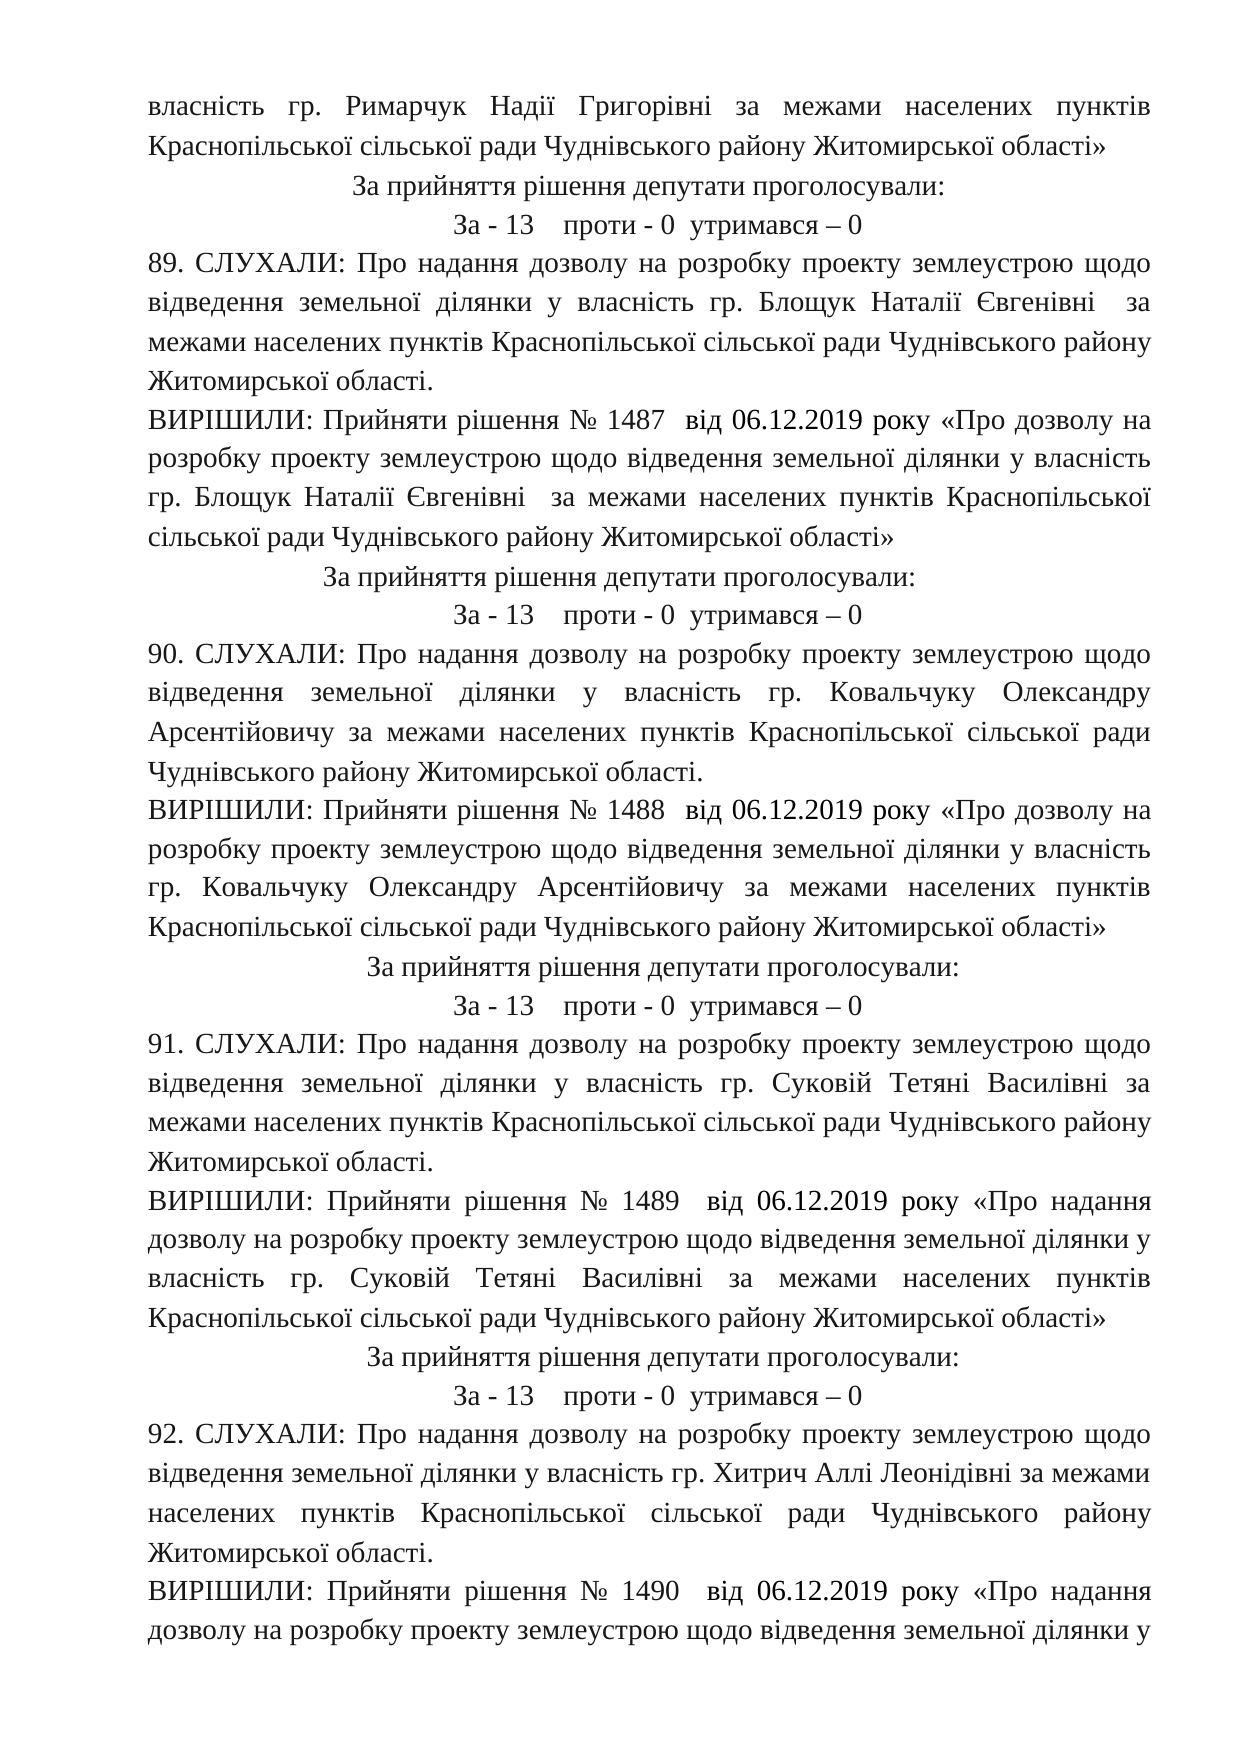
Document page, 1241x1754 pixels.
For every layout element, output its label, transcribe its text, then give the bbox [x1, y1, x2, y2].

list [148, 1573, 1152, 1645]
list 92. СЛУХАЛИ: Про надання дозволу на розробку проекту землеустрою щодо відведення земельної ділянки у власність гр. Хитрич Аллі Леонідівні за межами населених пунктів Краснопільської сільської ради Чуднівського району Житомирської області. [148, 1417, 1152, 1568]
list За - 13 проти - 0 утримався – 0 [148, 1378, 1152, 1412]
list 91. СЛУХАЛИ: Про надання дозволу на розробку проекту землеустрою щодо відведення земельної ділянки у власність гр. Суковій Тетяні Василівні за межами населених пунктів Краснопільської сільської ради Чуднівського району Житомирської області. [148, 1026, 1152, 1178]
list За прийняття рішення депутати проголосували: [148, 1339, 1152, 1373]
list За - 13 проти - 0 утримався – 0 [148, 597, 1152, 631]
list За прийняття рішення депутати проголосували: [148, 168, 1152, 202]
list За - 13 проти - 0 утримався – 0 [148, 207, 1152, 240]
list ВИРІШИЛИ: Прийняти рішення № 1487 від 06.12.2019 року «Про дозволу на розробку проекту землеустрою щодо відведення земельної ділянки у власність гр. Блощук Наталії Євгенівні за межами населених пунктів Краснопільської сільської ради Чуднівського району Житомирської області» [148, 402, 1152, 553]
list За прийняття рішення депутати проголосували: [148, 559, 1152, 592]
list ВИРІШИЛИ: Прийняти рішення № 1488 від 06.12.2019 року «Про дозволу на розробку проекту землеустрою щодо відведення земельної ділянки у власність гр. Ковальчуку Олександру Арсентійовичу за межами населених пунктів Краснопільської сільської ради Чуднівського району Житомирської області» [148, 792, 1152, 944]
list За прийняття рішення депутати проголосували: [148, 949, 1152, 983]
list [148, 88, 1152, 163]
list 89. СЛУХАЛИ: Про надання дозволу на розробку проекту землеустрою щодо відведення земельної ділянки у власність гр. Блощук Наталії Євгенівні за межами населених пунктів Краснопільської сільської ради Чуднівського району Житомирської області. [148, 245, 1152, 397]
list ВИРІШИЛИ: Прийняти рішення № 1489 від 06.12.2019 року «Про надання дозволу на розробку проекту землеустрою щодо відведення земельної ділянки у власність гр. Суковій Тетяні Василівні за межами населених пунктів Краснопільської сільської ради Чуднівського району Житомирської області» [148, 1183, 1152, 1334]
list За - 13 проти - 0 утримався – 0 [148, 988, 1152, 1021]
list 90. СЛУХАЛИ: Про надання дозволу на розробку проекту землеустрою щодо відведення земельної ділянки у власність гр. Ковальчуку Олександру Арсентійовичу за межами населених пунктів Краснопільської сільської ради Чуднівського району Житомирської області. [148, 636, 1152, 787]
